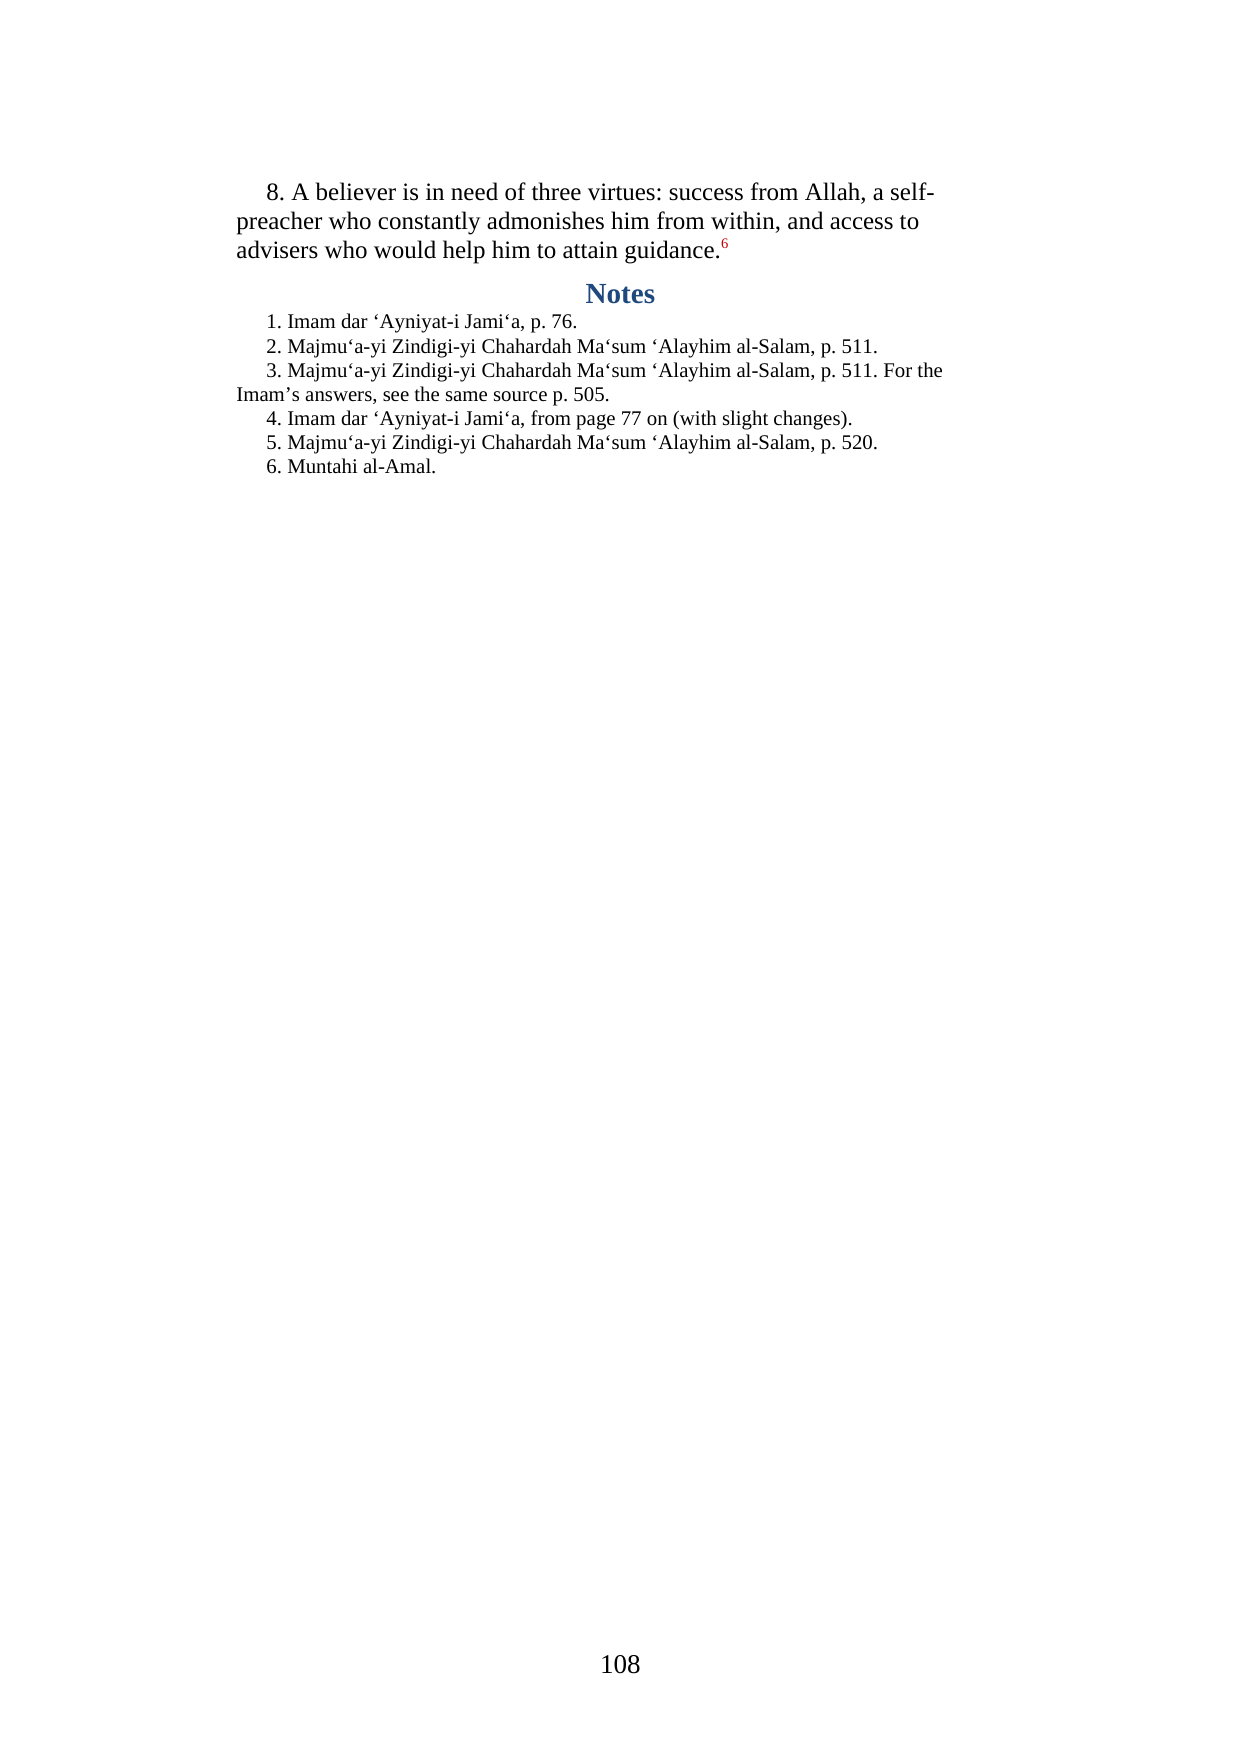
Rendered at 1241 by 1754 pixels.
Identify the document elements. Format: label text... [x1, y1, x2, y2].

text 6. Muntahi al-Amal. [236, 454, 1004, 478]
text 5. Majmu‘a-yi Zindigi-yi Chahardah Ma‘sum ‘Alayhim al-Salam, p. 520. [236, 430, 1004, 454]
subtitle Notes [236, 276, 1004, 309]
text 3. Majmu‘a-yi Zindigi-yi Chahardah Ma‘sum ‘Alayhim al-Salam, p. 511. For the Imam’s answers, see the same source p. 505. [236, 358, 1004, 406]
text 8. A believer is in need of three virtues: success from Allah, a self-preacher who constantly admonishes him from within, and access to advisers who would help him to attain guidance.6 [236, 177, 1004, 263]
text 2. Majmu‘a-yi Zindigi-yi Chahardah Ma‘sum ‘Alayhim al-Salam, p. 511. [236, 333, 1004, 358]
text 4. Imam dar ‘Ayniyat-i Jami‘a, from page 77 on (with slight changes). [236, 406, 1004, 430]
text 1. Imam dar ‘Ayniyat-i Jami‘a, p. 76. [236, 309, 1004, 333]
